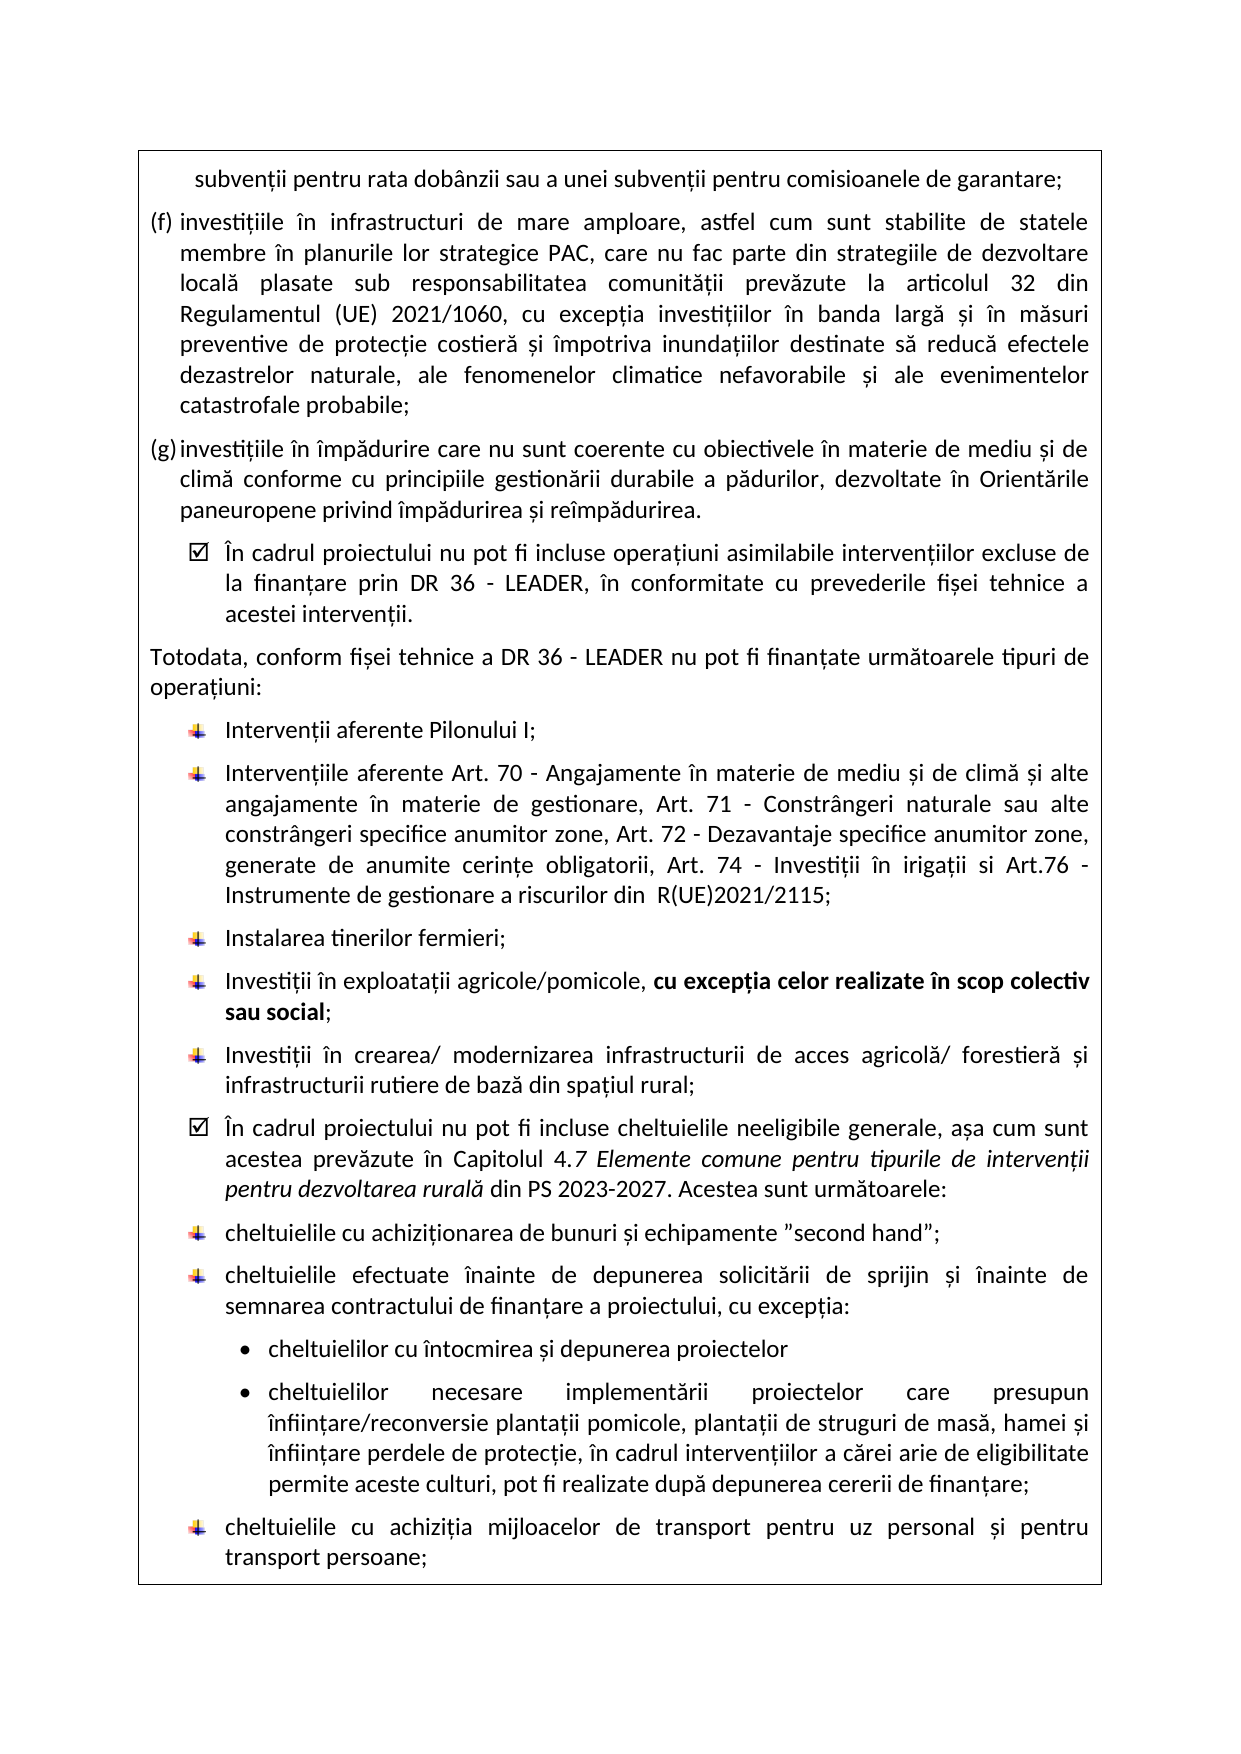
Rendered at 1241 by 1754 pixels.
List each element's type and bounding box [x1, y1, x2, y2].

picture [188, 722, 206, 739]
picture [188, 930, 206, 947]
picture [188, 973, 206, 990]
picture [188, 1518, 206, 1536]
picture [188, 765, 206, 782]
picture [188, 1046, 206, 1064]
picture [188, 1224, 206, 1241]
table_cell [139, 151, 1101, 1584]
picture [188, 1267, 206, 1284]
